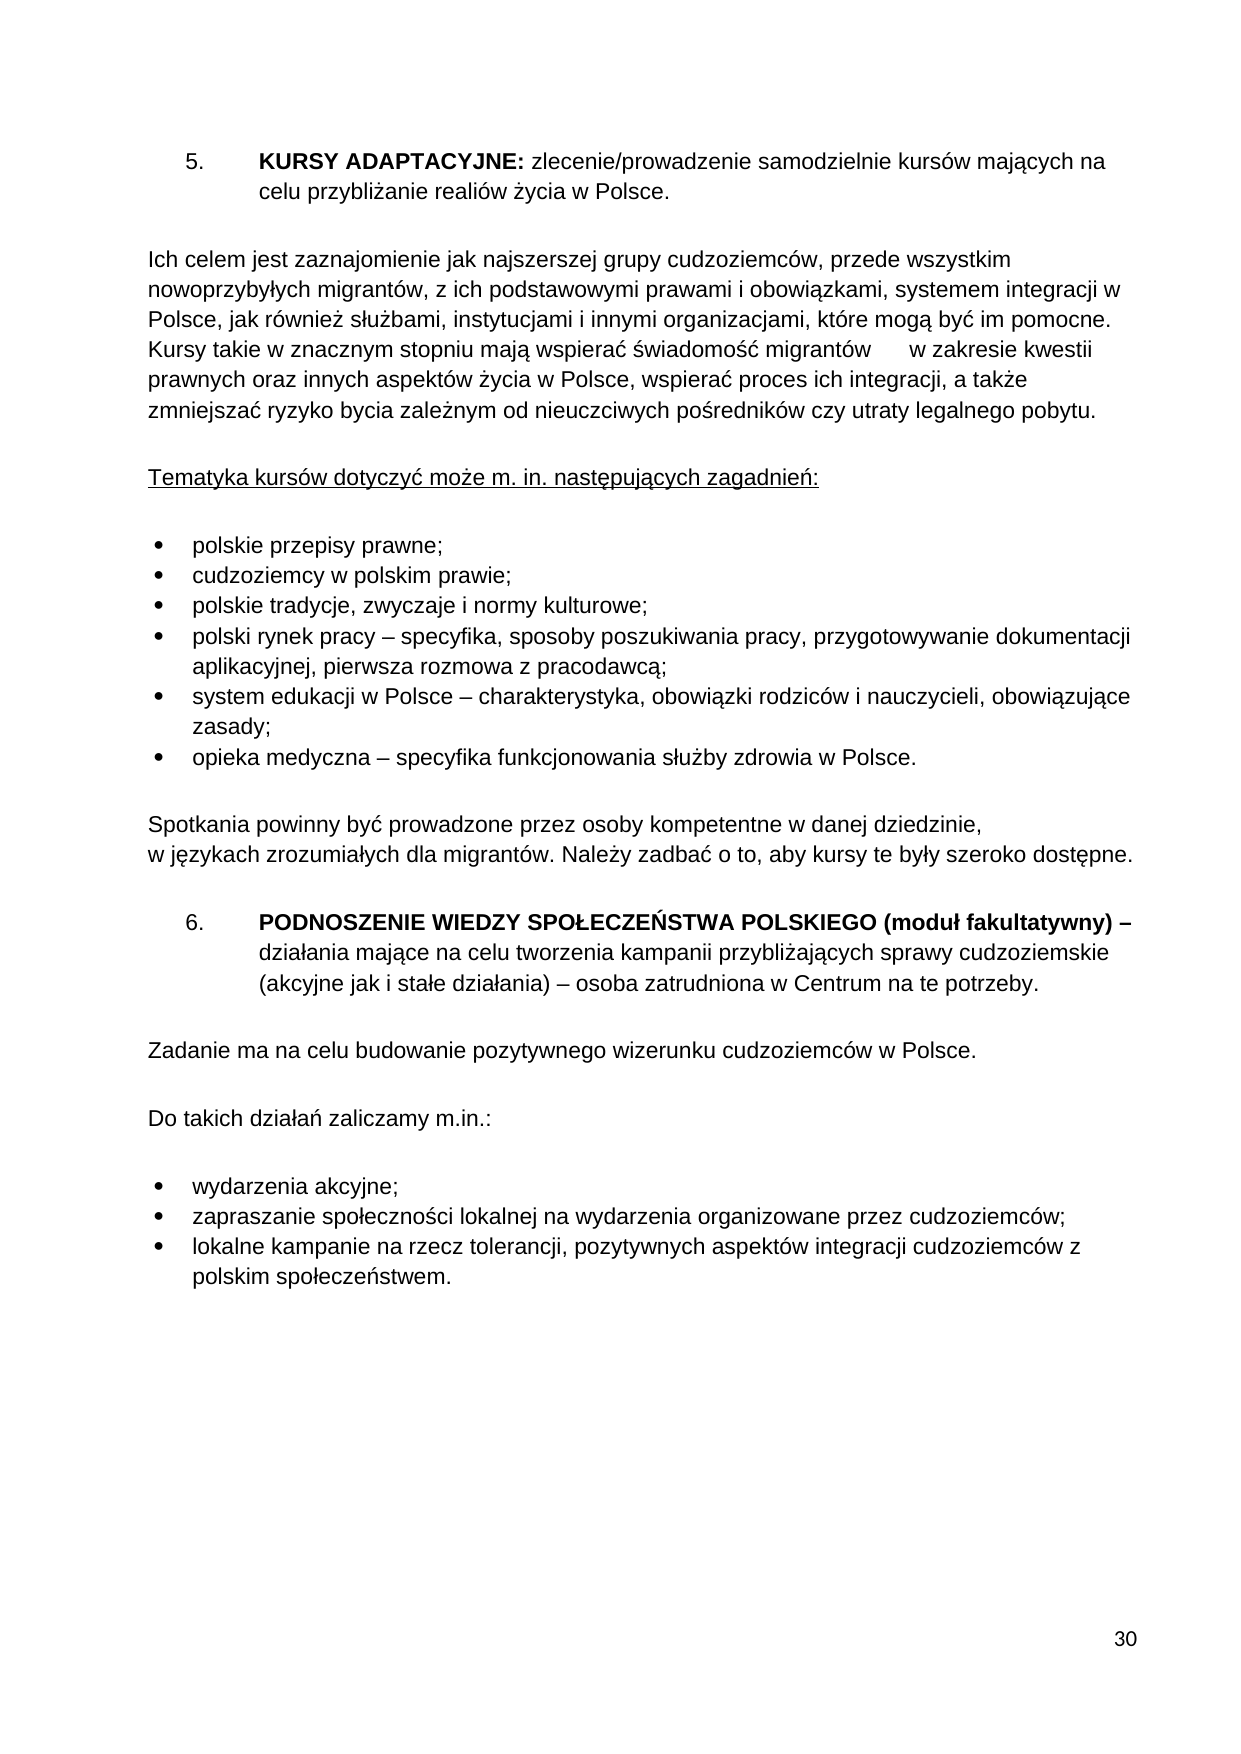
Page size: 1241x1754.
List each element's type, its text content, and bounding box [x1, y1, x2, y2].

text Tematyka kursów dotyczyć może m. in. następujących zagadnień: [148, 464, 1137, 491]
text Do takich działań zaliczamy m.in.: [148, 1105, 1137, 1131]
list polskie tradycje, zwyczaje i normy kulturowe; [154, 592, 1137, 619]
list system edukacji w Polsce – charakterystyka, obowiązki rodziców i nauczycieli, obowiązujące zasady; [154, 683, 1137, 740]
text Spotkania powinny być prowadzone przez osoby kompetentne w danej dziedzinie, w językach zrozumiałych dla migrantów. Należy zadbać o to, aby kursy te były szeroko dostępne. [148, 811, 1137, 868]
text Zadanie ma na celu budowanie pozytywnego wizerunku cudzoziemców w Polsce. [148, 1037, 1137, 1064]
list polskie przepisy prawne; [154, 532, 1137, 558]
list polski rynek pracy – specyfika, sposoby poszukiwania pracy, przygotowywanie dokumentacji aplikacyjnej, pierwsza rozmowa z pracodawcą; [154, 623, 1137, 679]
list PODNOSZENIE WIEDZY SPOŁECZEŃSTWA POLSKIEGO (moduł fakultatywny) – działania mające na celu tworzenia kampanii przybliżających sprawy cudzoziemskie (akcyjne jak i stałe działania) – osoba zatrudniona w Centrum na te potrzeby. [185, 909, 1137, 996]
text Ich celem jest zaznajomienie jak najszerszej grupy cudzoziemców, przede wszystkim nowoprzybyłych migrantów, z ich podstawowymi prawami i obowiązkami, systemem integracji w Polsce, jak również służbami, instytucjami i innymi organizacjami, które mogą być im pomocne. Kursy takie w znacznym stopniu mają wspierać świadomość migrantów w zakresie kwestii prawnych oraz innych aspektów życia w Polsce, wspierać proces ich integracji, a także zmniejszać ryzyko bycia zależnym od nieuczciwych pośredników czy utraty legalnego pobytu. [148, 246, 1137, 423]
list wydarzenia akcyjne; [154, 1173, 1137, 1199]
list lokalne kampanie na rzecz tolerancji, pozytywnych aspektów integracji cudzoziemców z polskim społeczeństwem. [154, 1233, 1137, 1290]
list opieka medyczna – specyfika funkcjonowania służby zdrowia w Polsce. [154, 743, 1137, 770]
list KURSY ADAPTACYJNE: zlecenie/prowadzenie samodzielnie kursów mających na celu przybliżanie realiów życia w Polsce. [185, 148, 1137, 204]
list zapraszanie społeczności lokalnej na wydarzenia organizowane przez cudzoziemców; [154, 1203, 1137, 1229]
list cudzoziemcy w polskim prawie; [154, 562, 1137, 589]
